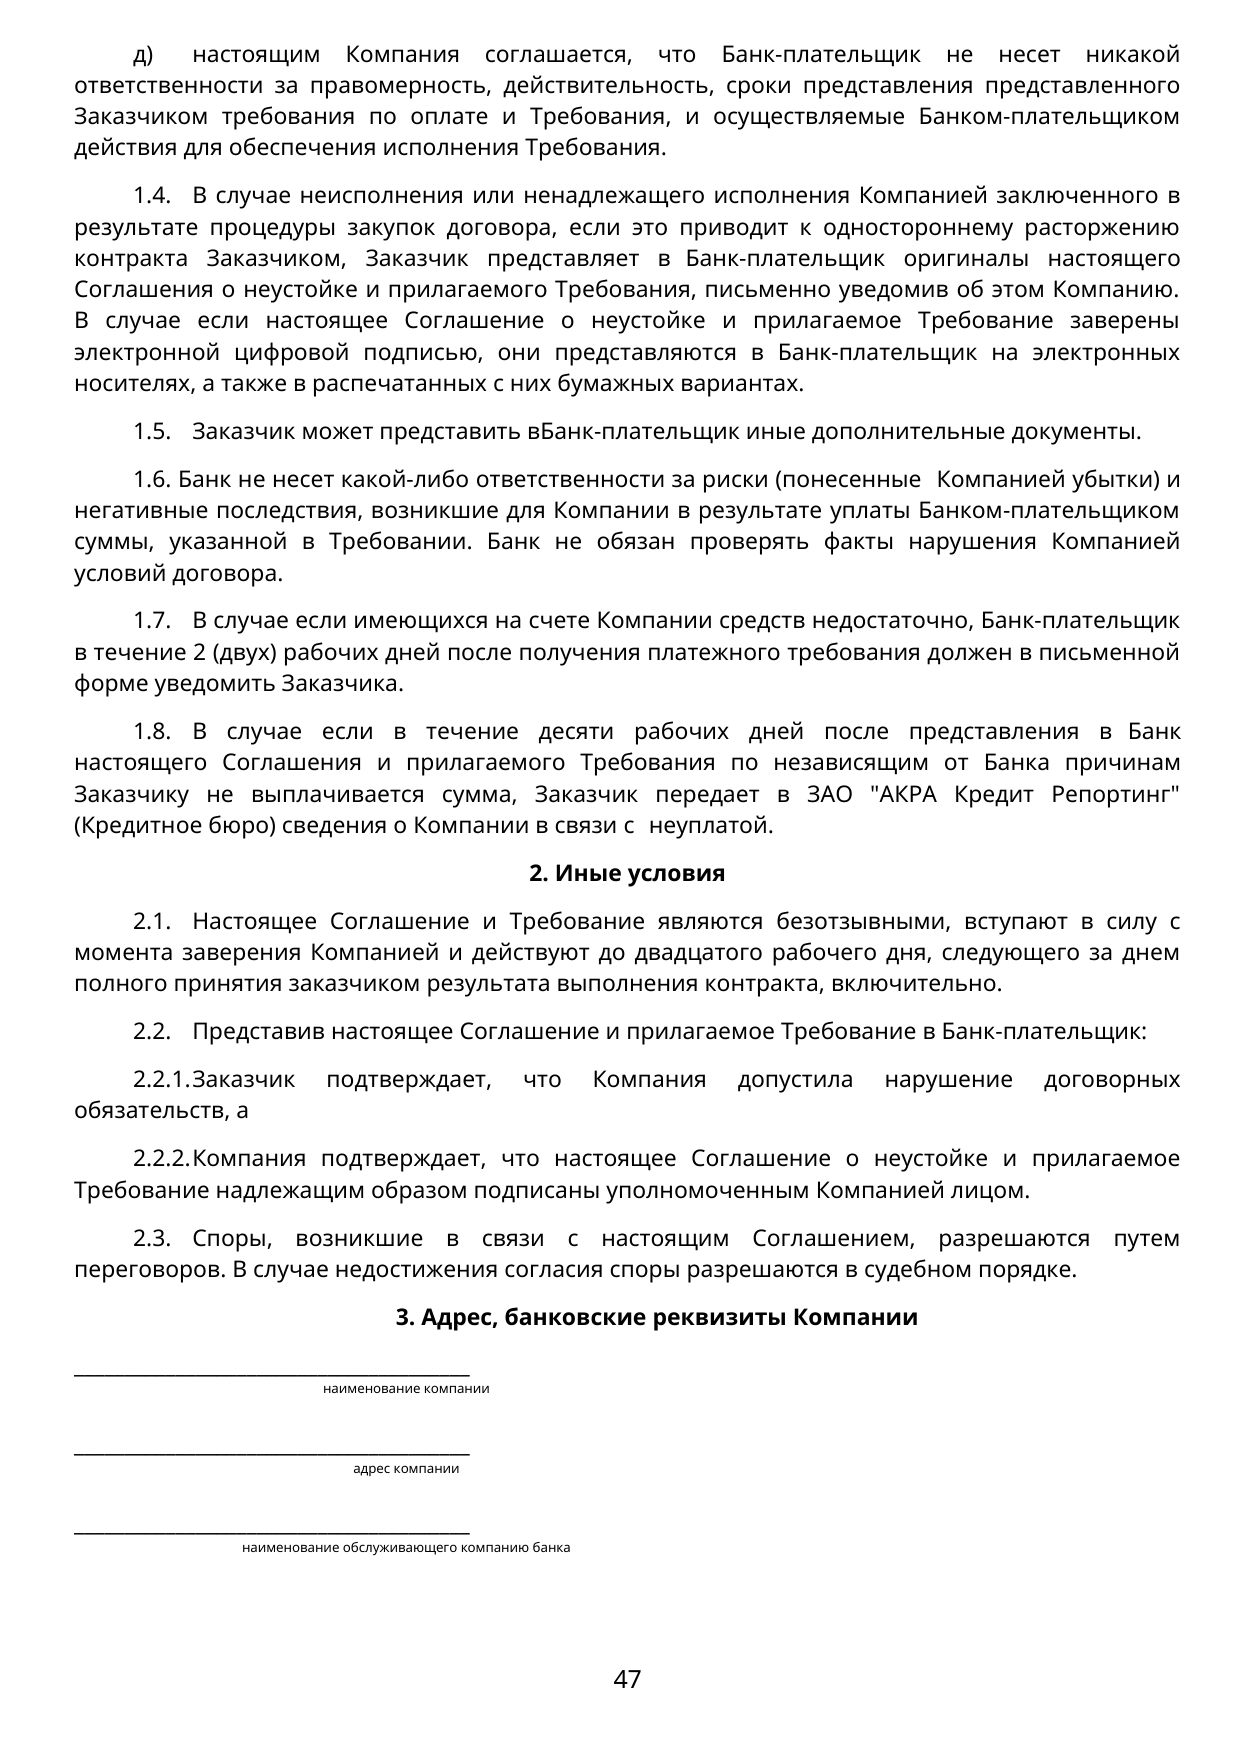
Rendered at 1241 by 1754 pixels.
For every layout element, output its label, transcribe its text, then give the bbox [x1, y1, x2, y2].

text адрес компании [74, 1459, 738, 1490]
text 1.6. Банк не несет какой-либо ответственности за риски (понесенные Компанией убытки) и негативные последствия, возникшие для Компании в результате уплаты Банком-плательщиком суммы, указанной в Требовании. Банк не обязан проверять факты нарушения Компанией условий договора. [74, 463, 1181, 588]
text 2.1. Настоящее Соглашение и Требование являются безотзывными, вступают в силу с момента заверения Компанией и действуют до двадцатого рабочего дня, следующего за днем полного принятия заказчиком результата выполнения контракта, включительно. [74, 905, 1181, 998]
text 1.5. Заказчик может представить вБанк-плательщик иные дополнительные документы. [74, 415, 1181, 446]
text наименование обслуживающего компанию банка [74, 1538, 738, 1569]
text д) настоящим Компания соглашается, что Банк-плательщик не несет никакой ответственности за правомерность, действительность, сроки представления представленного Заказчиком требования по оплате и Требования, и осуществляемые Банком-плательщиком действия для обеспечения исполнения Требования. [74, 37, 1181, 162]
text 2.2.2. Компания подтверждает, что настоящее Соглашение о неустойке и прилагаемое Требование надлежащим образом подписаны уполномоченным Компанией лицом. [74, 1142, 1181, 1205]
text 1.7. В случае если имеющихся на счете Компании средств недостаточно, Банк-плательщик в течение 2 (двух) рабочих дней после получения платежного требования должен в письменной форме уведомить Заказчика. [74, 604, 1181, 698]
text 1.4. В случае неисполнения или ненадлежащего исполнения Компанией заключенного в результате процедуры закупок договора, если это приводит к одностороннему расторжению контракта Заказчиком, Заказчик представляет в Банк-плательщик оригиналы настоящего Соглашения о неустойке и прилагаемого Требования, письменно уведомив об этом Компанию. В случае если настоящее Соглашение о неустойке и прилагаемое Требование заверены электронной цифровой подписью, они представляются в Банк-плательщик на электронных носителях, а также в распечатанных с них бумажных вариантах. [74, 179, 1181, 398]
text 1.8. В случае если в течение десяти рабочих дней после представления в Банк настоящего Соглашения и прилагаемого Требования по независящим от Банка причинам Заказчику не выплачивается сумма, Заказчик передает в ЗАО "АКРА Кредит Репортинг" (Кредитное бюро) сведения о Компании в связи с неуплатой. [74, 715, 1181, 840]
text 2.2. Представив настоящее Соглашение и прилагаемое Требование в Банк-плательщик: [74, 1015, 1181, 1046]
text _______________________________________ [74, 1348, 1181, 1380]
text 2.3. Споры, возникшие в связи с настоящим Соглашением, разрешаются путем переговоров. В случае недостижения согласия споры разрешаются в судебном порядке. [74, 1221, 1181, 1284]
text наименование компании [74, 1380, 738, 1411]
text 2.2.1. Заказчик подтверждает, что Компания допустила нарушение договорных обязательств, а [74, 1063, 1181, 1126]
text 3. Адрес, банковские реквизиты Компании [74, 1301, 1181, 1332]
text _______________________________________ [74, 1428, 1181, 1459]
text _______________________________________ [74, 1507, 1181, 1538]
text 2. Иные условия [74, 857, 1181, 888]
